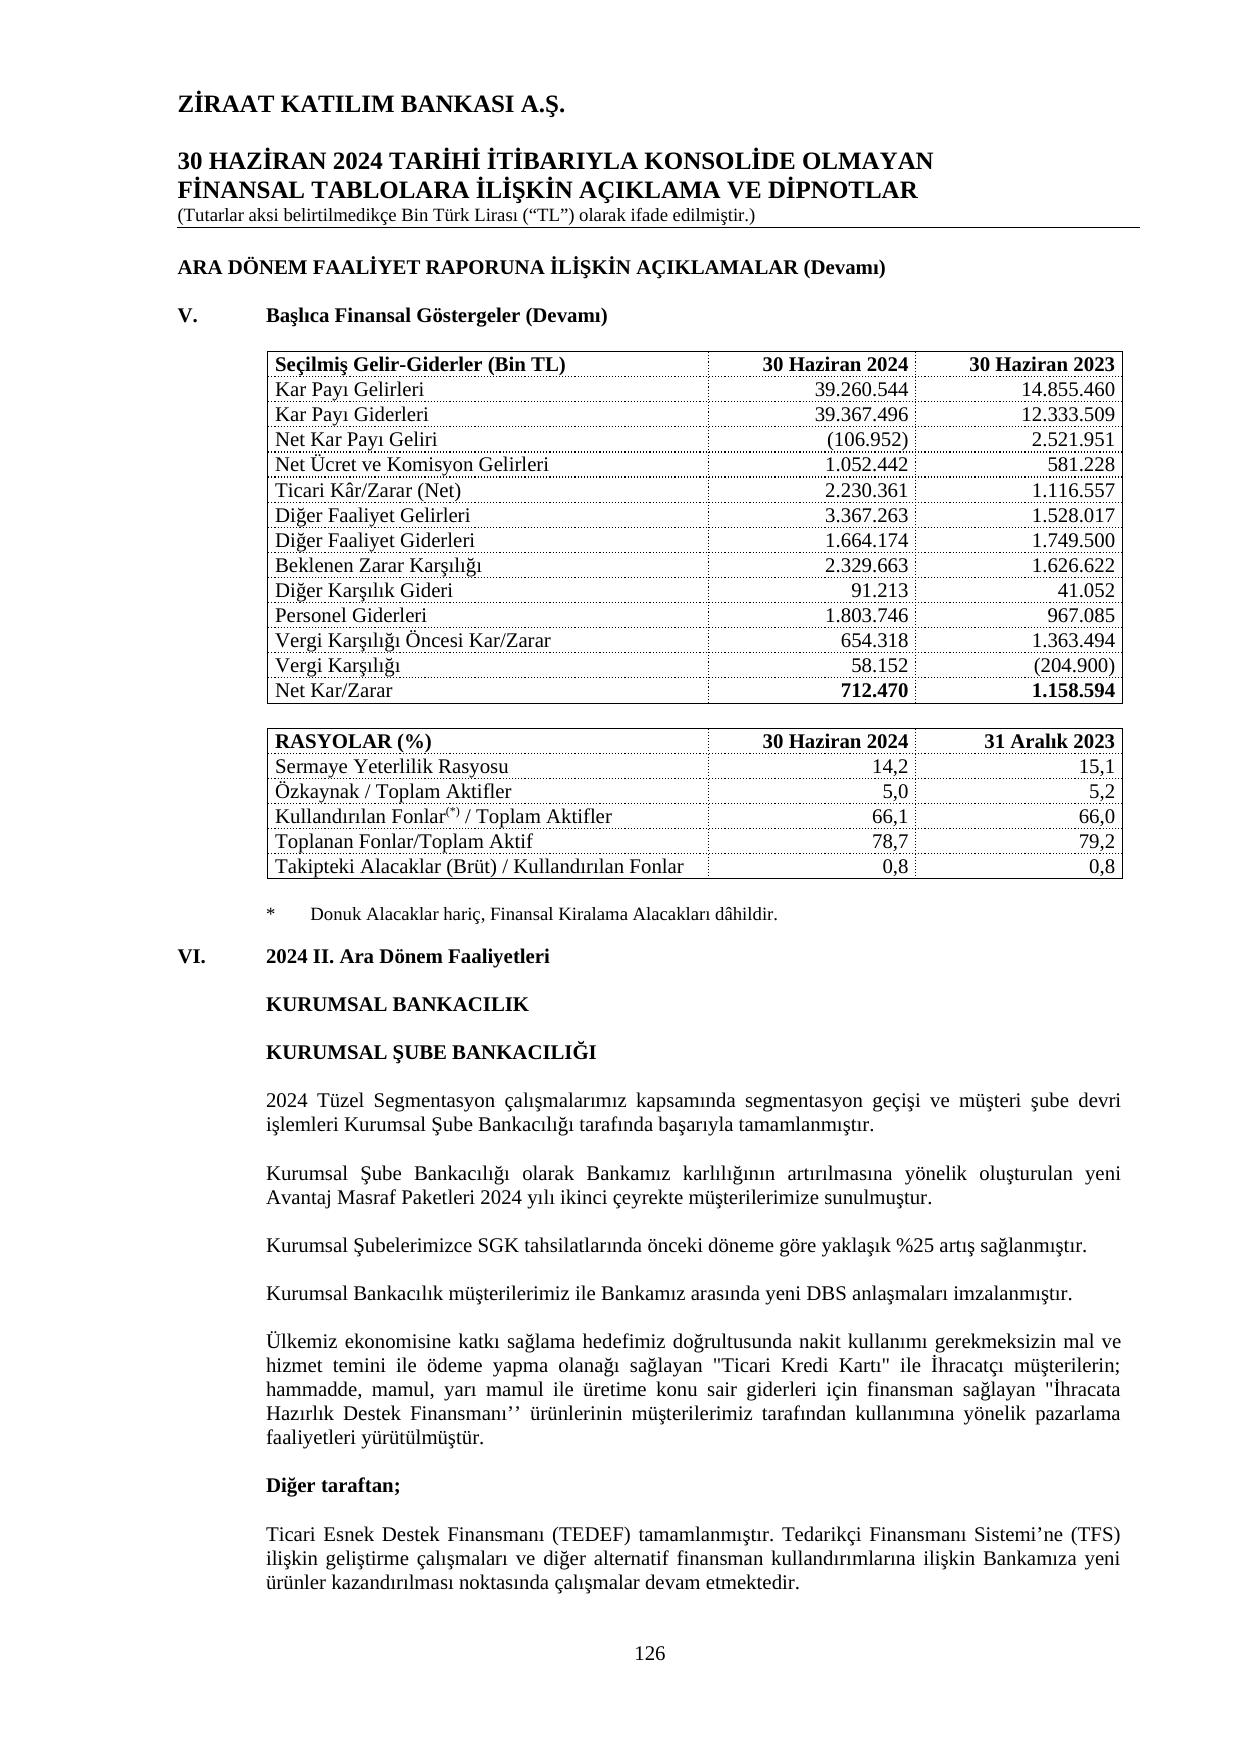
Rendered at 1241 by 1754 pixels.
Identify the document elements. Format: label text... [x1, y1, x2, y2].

text Diğer taraftan; [266, 1473, 1122, 1497]
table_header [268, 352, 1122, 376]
text KURUMSAL BANKACILIK [266, 992, 1122, 1016]
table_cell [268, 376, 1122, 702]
list Başlıca Finansal Göstergeler (Devamı) [177, 303, 1122, 327]
text Kurumsal Şubelerimizce SGK tahsilatlarında önceki döneme göre yaklaşık %25 artış sağlanmıştır. [266, 1233, 1122, 1257]
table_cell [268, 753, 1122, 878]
text KURUMSAL ŞUBE BANKACILIĞI [266, 1040, 1122, 1064]
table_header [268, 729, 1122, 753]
text Ticari Esnek Destek Finansmanı (TEDEF) tamamlanmıştır. Tedarikçi Finansmanı Sistemi’ne (TFS) ilişkin geliştirme çalışmaları ve diğer alternatif finansman kullandırımlarına ilişkin Bankamıza yeni ürünler kazandırılması noktasında çalışmalar devam etmektedir. [266, 1521, 1122, 1594]
text * Donuk Alacaklar hariç, Finansal Kiralama Alacakları dâhildir. [266, 903, 1122, 925]
text ARA DÖNEM FAALİYET RAPORUNA İLİŞKİN AÇIKLAMALAR (Devamı) [177, 255, 1122, 279]
text 2024 Tüzel Segmentasyon çalışmalarımız kapsamında segmentasyon geçişi ve müşteri şube devri işlemleri Kurumsal Şube Bankacılığı tarafında başarıyla tamamlanmıştır. [266, 1088, 1122, 1136]
list 2024 II. Ara Dönem Faaliyetleri [177, 944, 1122, 968]
text Kurumsal Şube Bankacılığı olarak Bankamız karlılığının artırılmasına yönelik oluşturulan yeni Avantaj Masraf Paketleri 2024 yılı ikinci çeyrekte müşterilerimize sunulmuştur. [266, 1161, 1122, 1209]
text Kurumsal Bankacılık müşterilerimiz ile Bankamız arasında yeni DBS anlaşmaları imzalanmıştır. [266, 1281, 1122, 1305]
text Ülkemiz ekonomisine katkı sağlama hedefimiz doğrultusunda nakit kullanımı gerekmeksizin mal ve hizmet temini ile ödeme yapma olanağı sağlayan "Ticari Kredi Kartı" ile İhracatçı müşterilerin; hammadde, mamul, yarı mamul ile üretime konu sair giderleri için finansman sağlayan "İhracata Hazırlık Destek Finansmanı’’ ürünlerinin müşterilerimiz tarafından kullanımına yönelik pazarlama faaliyetleri yürütülmüştür. [266, 1329, 1122, 1449]
